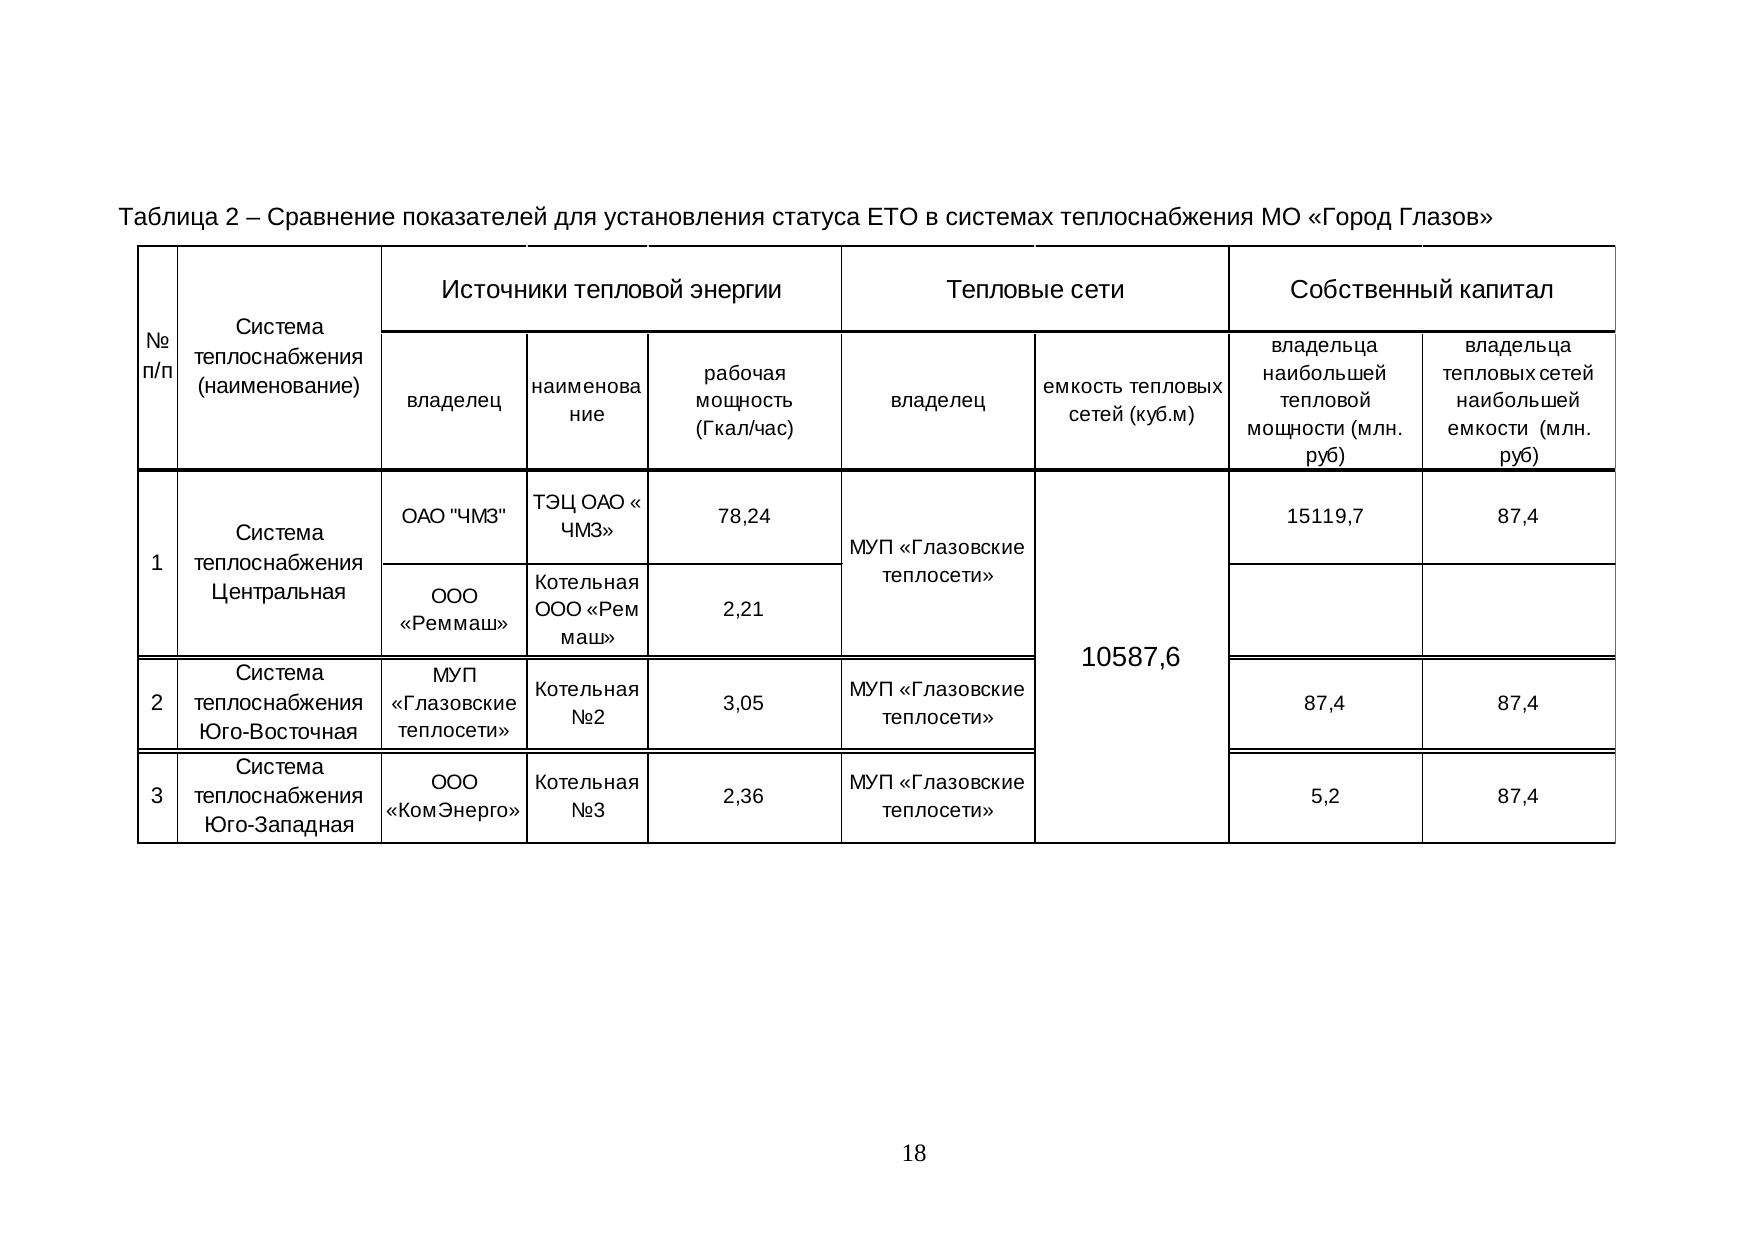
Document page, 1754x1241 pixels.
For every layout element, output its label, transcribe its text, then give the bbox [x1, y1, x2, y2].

text Таблица 2 – Сравнение показателей для установления статуса ЕТО в системах теплоснабжения МО «Город Глазов» [118, 202, 1636, 231]
